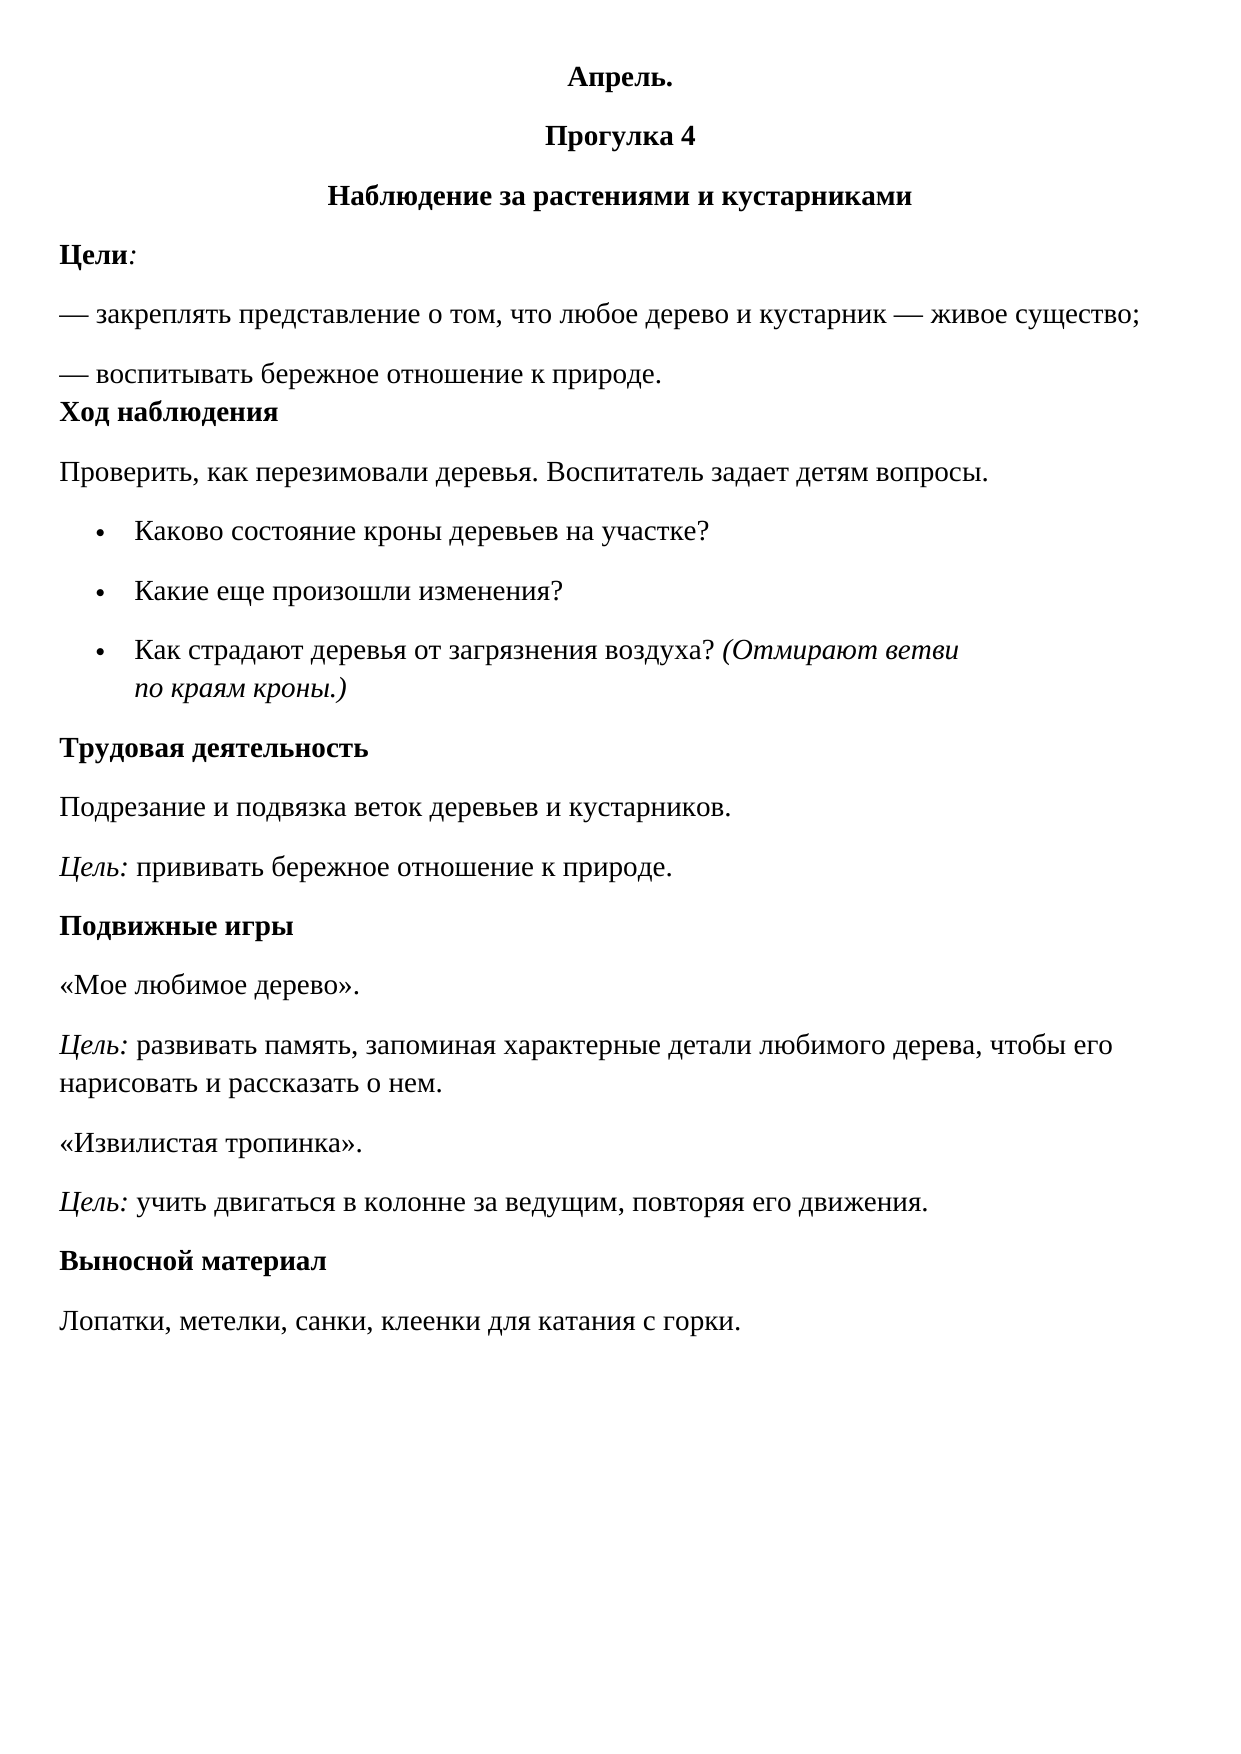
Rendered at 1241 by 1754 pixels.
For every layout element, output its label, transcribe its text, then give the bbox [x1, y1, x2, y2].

text Выносной материал [59, 1243, 1181, 1277]
text — воспитывать бережное отношение к природе. Ход наблюдения [59, 356, 1181, 428]
list Каково состояние кроны деревьев на участке? [97, 513, 1181, 547]
text Подвижные игры [59, 908, 1181, 942]
text Цель: развивать память, запоминая характерные детали любимого дерева, чтобы его нарисовать и рассказать о нем. [59, 1027, 1181, 1099]
text — закреплять представление о том, что любое дерево и кустарник — живое существо; [59, 297, 1181, 330]
text Апрель. [59, 59, 1181, 93]
text Лопатки, метелки, санки, клеенки для катания с горки. [59, 1303, 1181, 1336]
text Наблюдение за растениями и кустарниками [59, 178, 1181, 211]
list Как страдают деревья от загрязнения воздуха? (Отмирают ветви по краям кроны.) [97, 632, 1181, 704]
list Какие еще произошли изменения? [97, 573, 1181, 606]
text Прогулка 4 [59, 118, 1181, 152]
text «Мое любимое дерево». [59, 967, 1181, 1001]
text Подрезание и подвязка веток деревьев и кустарников. [59, 789, 1181, 823]
text Проверить, как перезимовали деревья. Воспитатель задает детям вопросы. [59, 454, 1181, 487]
text Цель: прививать бережное отношение к природе. [59, 849, 1181, 882]
text «Извилистая тропинка». [59, 1125, 1181, 1158]
text Цель: учить двигаться в колонне за ведущим, повторяя его движения. [59, 1184, 1181, 1218]
text Цели: [59, 237, 1181, 271]
text Трудовая деятельность [59, 730, 1181, 763]
